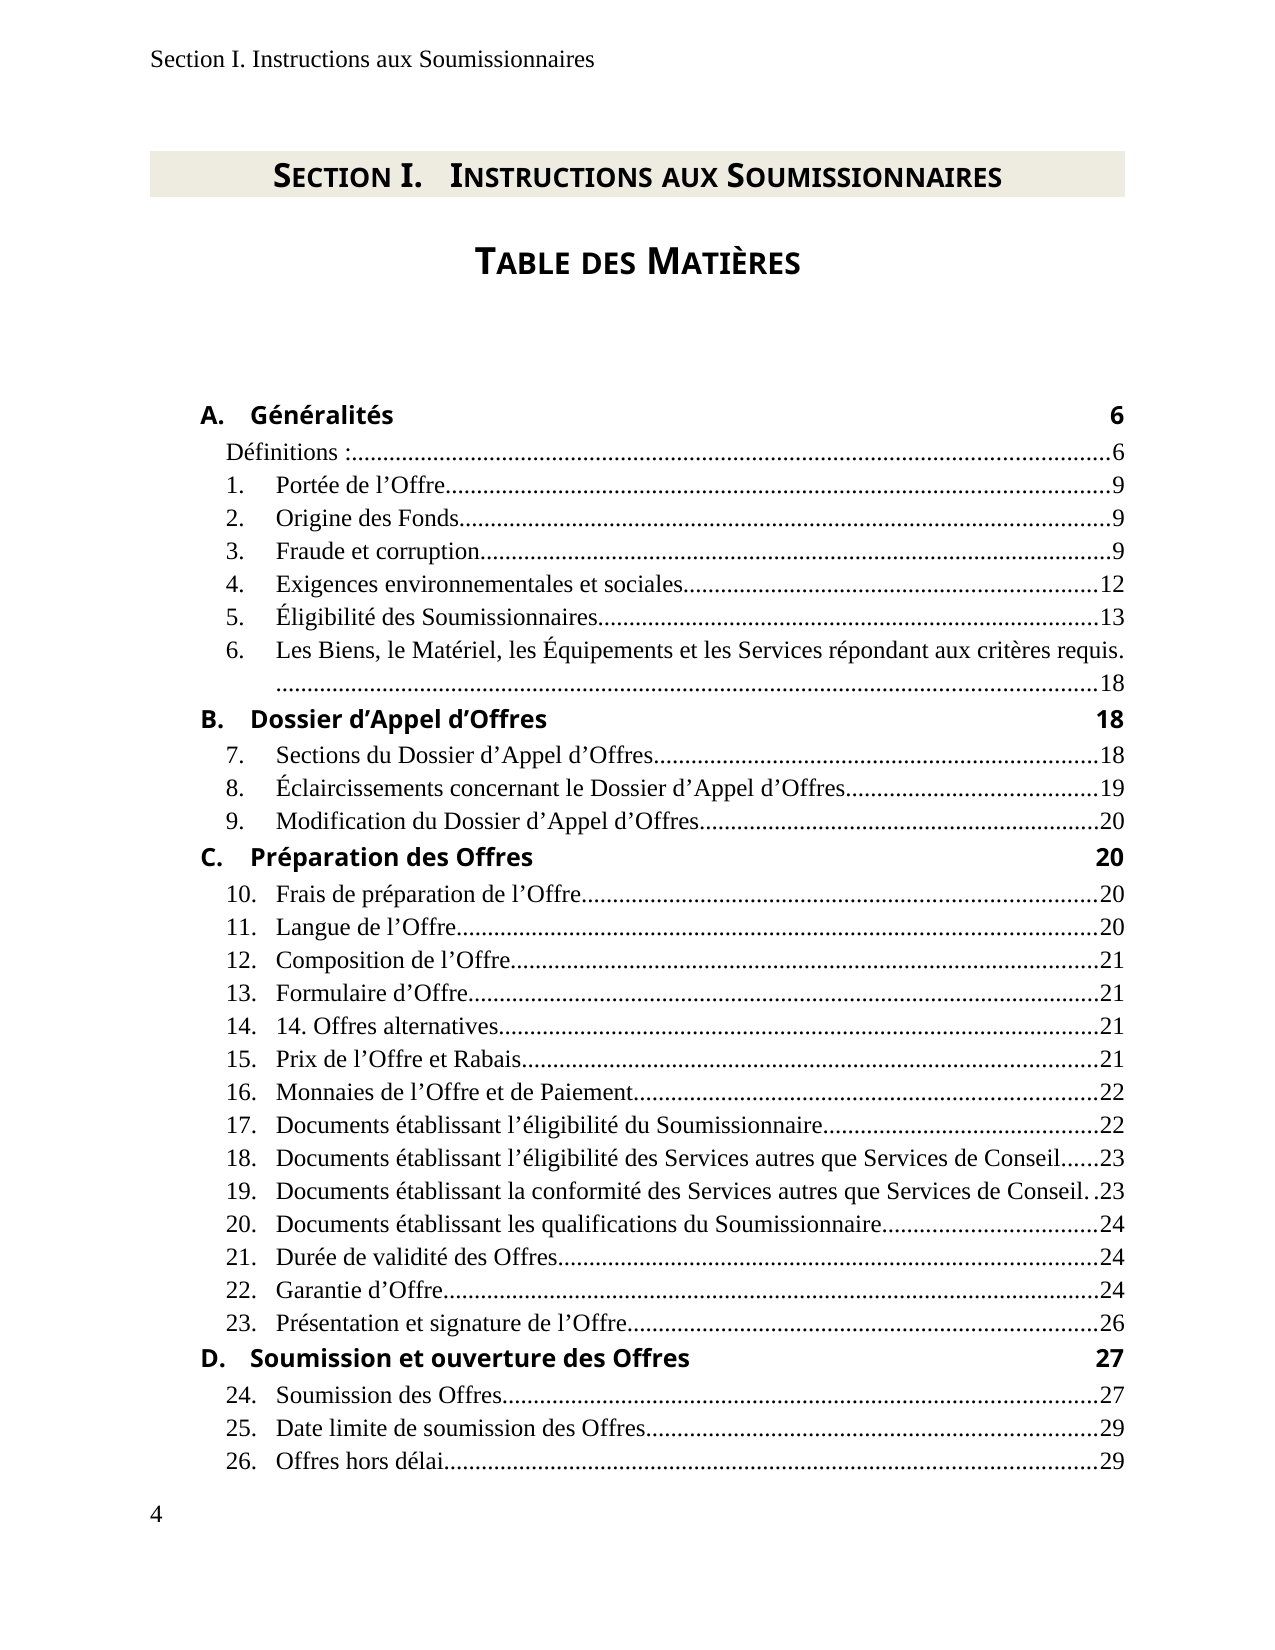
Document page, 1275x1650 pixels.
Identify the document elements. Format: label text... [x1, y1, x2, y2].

text 21. Durée de validité des Offres 24 [225, 1242, 1125, 1271]
text 5. Éligibilité des Soumissionnaires 13 [225, 602, 1125, 631]
text 6. Les Biens, le Matériel, les Équipements et les Services répondant aux critères requis 18 [225, 635, 1125, 697]
text 1. Portée de l’Offre 9 [225, 470, 1125, 499]
text 15. Prix de l’Offre et Rabais 21 [225, 1044, 1125, 1072]
text B. Dossier d’Appel d’Offres 18 [200, 701, 1125, 735]
text 25. Date limite de soumission des Offres 29 [225, 1413, 1125, 1442]
text D. Soumission et ouverture des Offres 27 [200, 1341, 1125, 1375]
text 9. Modification du Dossier d’Appel d’Offres 20 [225, 806, 1125, 835]
text 2. Origine des Fonds 9 [225, 503, 1125, 532]
text C. Préparation des Offres 20 [200, 839, 1125, 873]
text 10. Frais de préparation de l’Offre 20 [225, 879, 1125, 907]
text 14. 14. Offres alternatives 21 [225, 1011, 1125, 1039]
text 17. Documents établissant l’éligibilité du Soumissionnaire 22 [225, 1110, 1125, 1138]
text 11. Langue de l’Offre 20 [225, 912, 1125, 940]
text 8. Éclaircissements concernant le Dossier d’Appel d’Offres 19 [225, 773, 1125, 802]
subtitle Section I. Instructions aux Soumissionnaires [150, 151, 1125, 197]
text 3. Fraude et corruption 9 [225, 536, 1125, 565]
text 18. Documents établissant l’éligibilité des Services autres que Services de Conseil 23 [225, 1143, 1125, 1172]
text 22. Garantie d’Offre 24 [225, 1275, 1125, 1304]
subtitle Table des Matières [150, 234, 1125, 285]
text 16. Monnaies de l’Offre et de Paiement 22 [225, 1077, 1125, 1106]
text 4. Exigences environnementales et sociales 12 [225, 569, 1125, 598]
text 19. Documents établissant la conformité des Services autres que Services de Conseil 23 [225, 1176, 1125, 1204]
text Définitions : 6 [225, 437, 1125, 466]
text 7. Sections du Dossier d’Appel d’Offres 18 [225, 740, 1125, 769]
text 26. Offres hors délai 29 [225, 1446, 1125, 1475]
text 24. Soumission des Offres 27 [225, 1380, 1125, 1409]
text 20. Documents établissant les qualifications du Soumissionnaire 24 [225, 1209, 1125, 1238]
text 12. Composition de l’Offre 21 [225, 945, 1125, 973]
text 23. Présentation et signature de l’Offre 26 [225, 1308, 1125, 1337]
text A. Généralités 6 [200, 398, 1125, 432]
text 13. Formulaire d’Offre 21 [225, 978, 1125, 1006]
